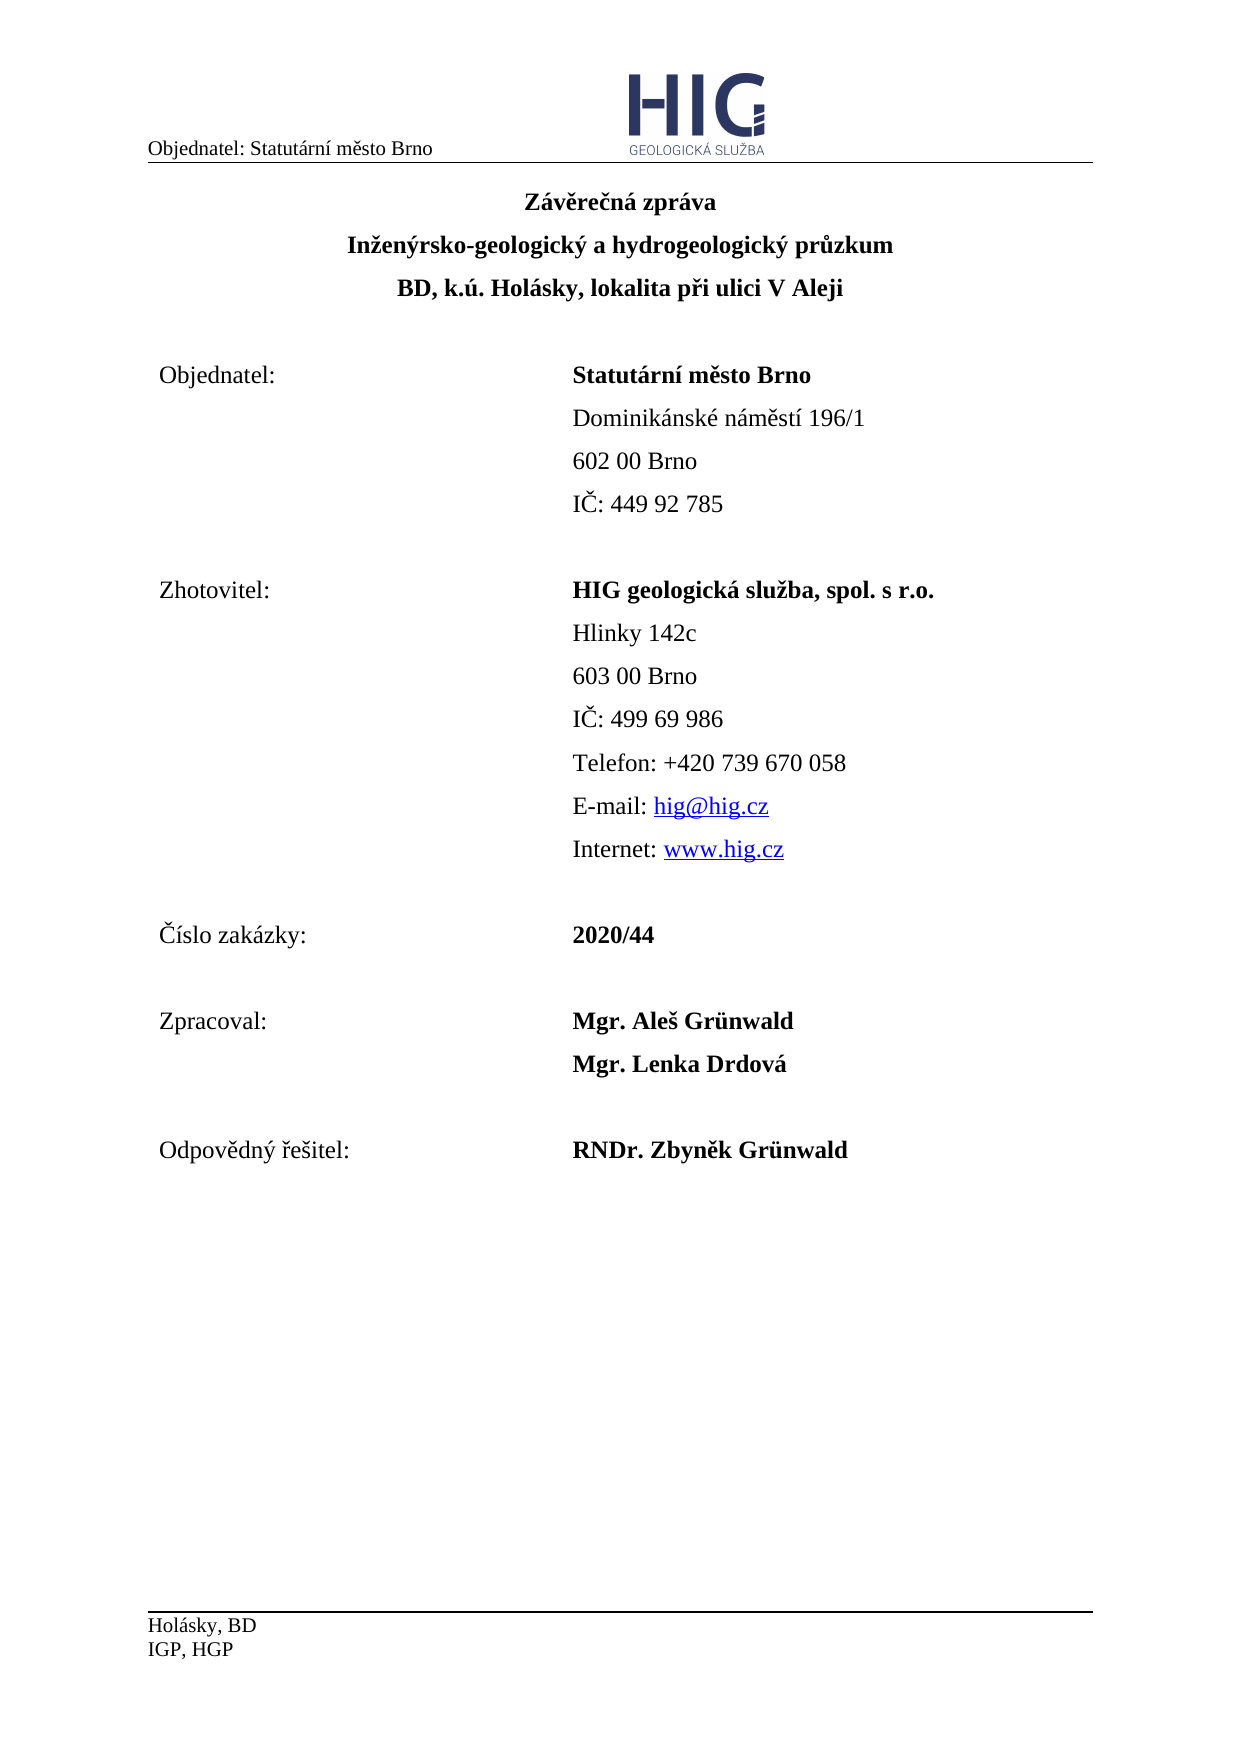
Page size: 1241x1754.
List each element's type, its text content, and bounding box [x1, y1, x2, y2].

text Závěrečná zpráva [148, 187, 1093, 216]
text BD, k.ú. Holásky, lokalita při ulici V Aleji [148, 273, 1093, 302]
table_cell Zhotovitel: Číslo zakázky: [148, 575, 561, 1006]
table_cell HIG geologická služba, spol. s r.o. Hlinky 142c 603 00 Brno IČ: 499 69 986 Telefon: +420 739 670 058 E-mail: hig@hig.cz Internet: www.hig.cz 2020/44 [561, 575, 1084, 1006]
table_cell Mgr. Aleš Grünwald Mgr. Lenka Drdová [561, 1006, 1084, 1136]
table_header Objednatel: [148, 360, 561, 575]
table_cell RNDr. Zbyněk Grünwald [561, 1136, 1084, 1351]
table_header Statutární město Brno Dominikánské náměstí 196/1 602 00 Brno IČ: 449 92 785 [561, 360, 1084, 575]
table_cell Zpracoval: [148, 1006, 561, 1136]
text Inženýrsko-geologický a hydrogeologický průzkum [148, 230, 1093, 259]
table_cell Odpovědný řešitel: [148, 1136, 561, 1351]
picture [629, 73, 765, 155]
